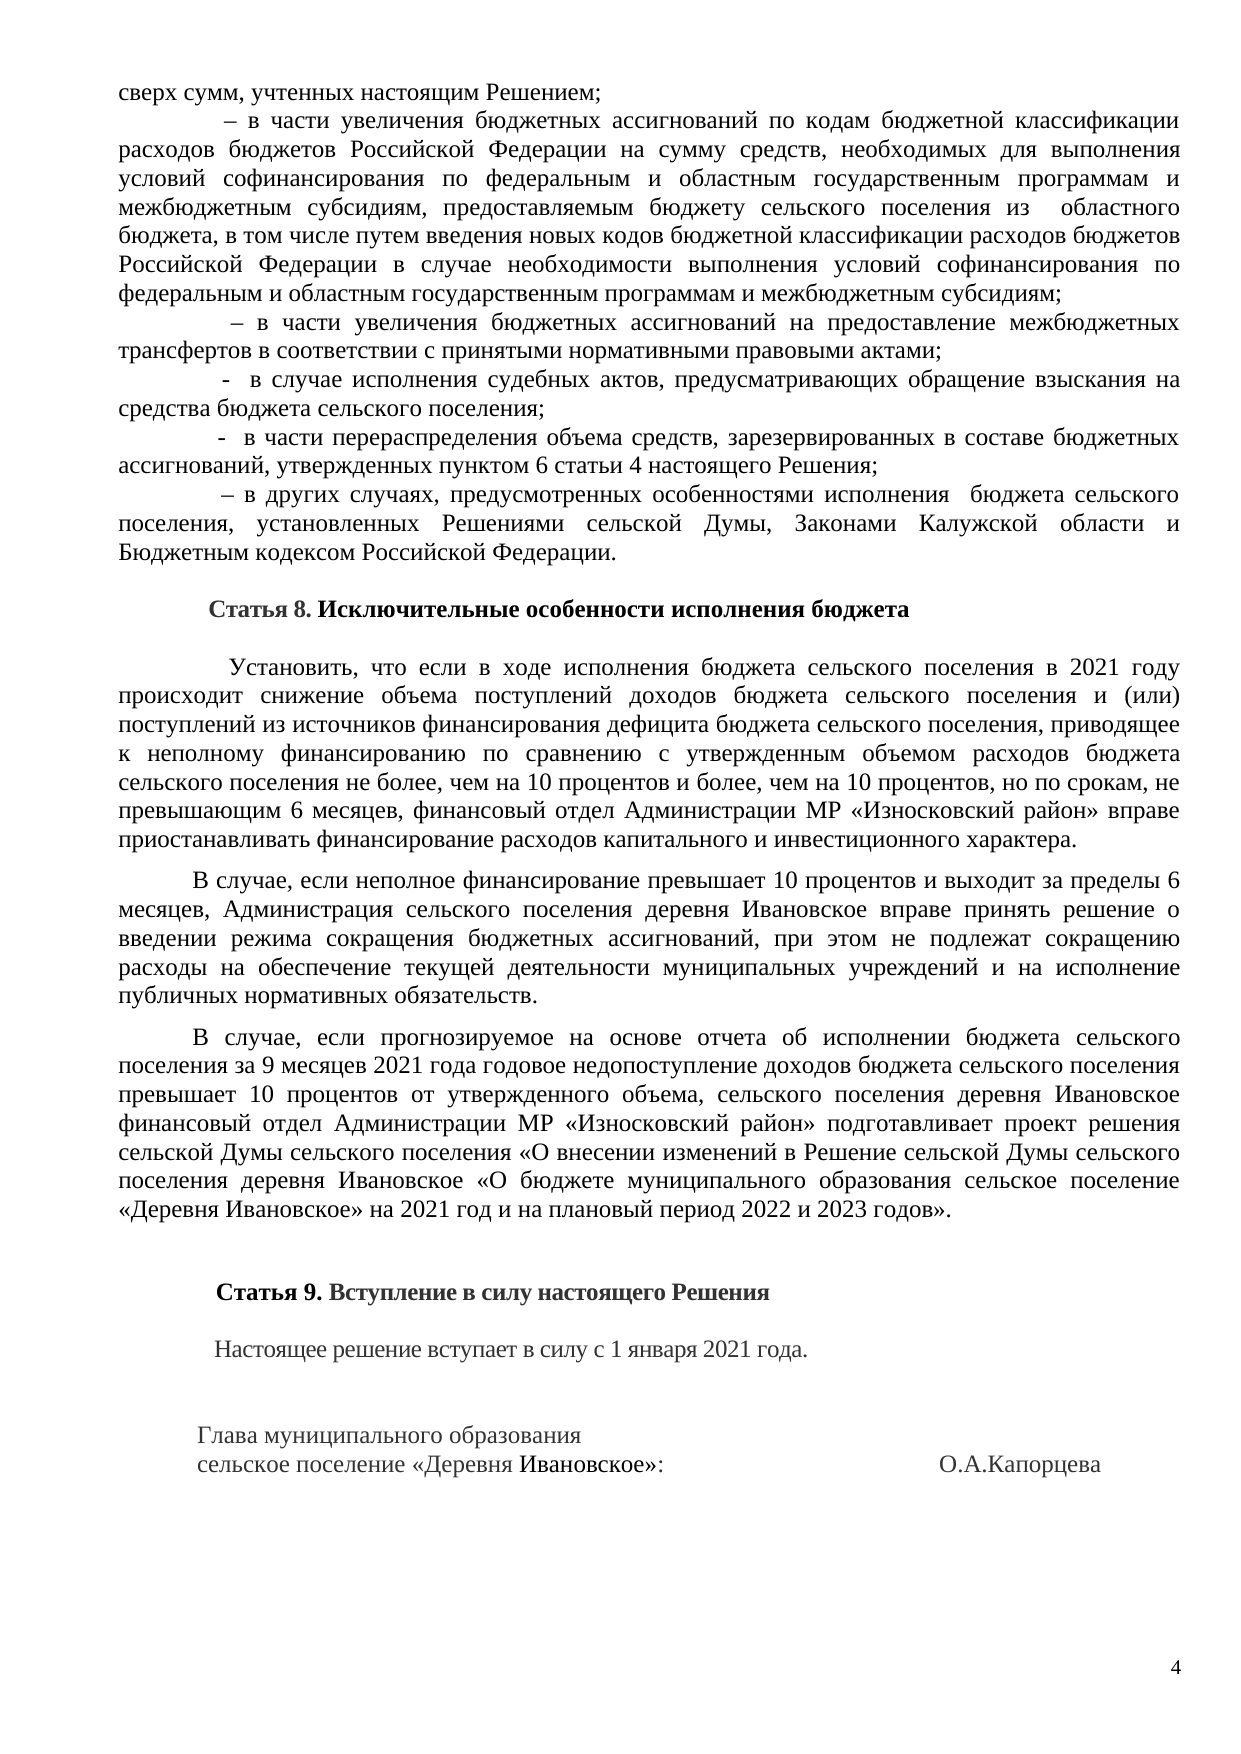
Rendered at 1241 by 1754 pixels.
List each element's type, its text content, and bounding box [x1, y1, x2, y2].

text Статья 9. Вступление в силу настоящего Решения [118, 1277, 1181, 1306]
text - в части перераспределения объема средств, зарезервированных в составе бюджетных ассигнований, утвержденных пунктом 6 статьи 4 настоящего Решения; [118, 422, 1181, 479]
text – в части увеличения бюджетных ассигнований по кодам бюджетной классификации расходов бюджетов Российской Федерации на сумму средств, необходимых для выполнения условий софинансирования по федеральным и областным государственным программам и межбюджетным субсидиям, предоставляемым бюджету сельского поселения из областного бюджета, в том числе путем введения новых кодов бюджетной классификации расходов бюджетов Российской Федерации в случае необходимости выполнения условий софинансирования по федеральным и областным государственным программам и межбюджетным субсидиям; [118, 106, 1181, 307]
text - в случае исполнения судебных актов, предусматривающих обращение взыскания на средства бюджета сельского поселения; [118, 364, 1181, 422]
text сельское поселение «Деревня Ивановское»: О.А.Капорцева [118, 1449, 1181, 1478]
text – в других случаях, предусмотренных особенностями исполнения бюджета сельского поселения, установленных Решениями сельской Думы, Законами Калужской области и Бюджетным кодексом Российской Федерации. [118, 479, 1181, 566]
text Статья 8. Исключительные особенности исполнения бюджета [118, 594, 1181, 623]
text Настоящее решение вступает в силу с 1 января 2021 года. [118, 1334, 1181, 1363]
text – в части увеличения бюджетных ассигнований на предоставление межбюджетных трансфертов в соответствии с принятыми нормативными правовыми актами; [118, 307, 1181, 364]
text Установить, что если в ходе исполнения бюджета сельского поселения в 2021 году происходит снижение объема поступлений доходов бюджета сельского поселения и (или) поступлений из источников финансирования дефицита бюджета сельского поселения, приводящее к неполному финансированию по сравнению с утвержденным объемом расходов бюджета сельского поселения не более, чем на 10 процентов и более, чем на 10 процентов, но по срокам, не превышающим 6 месяцев, финансовый отдел Администрации МР «Износковский район» вправе приостанавливать финансирование расходов капитального и инвестиционного характера. [118, 652, 1181, 853]
text В случае, если прогнозируемое на основе отчета об исполнении бюджета сельского поселения за 9 месяцев 2021 года годовое недопоступление доходов бюджета сельского поселения превышает 10 процентов от утвержденного объема, сельского поселения деревня Ивановское финансовый отдел Администрации МР «Износковский район» подготавливает проект решения сельской Думы сельского поселения «О внесении изменений в Решение сельской Думы сельского поселения деревня Ивановское «О бюджете муниципального образования сельское поселение «Деревня Ивановское» на 2021 год и на плановый период 2022 и 2023 годов». [118, 1022, 1181, 1223]
text В случае, если неполное финансирование превышает 10 процентов и выходит за пределы 6 месяцев, Администрация сельского поселения деревня Ивановское вправе принять решение о введении режима сокращения бюджетных ассигнований, при этом не подлежат сокращению расходы на обеспечение текущей деятельности муниципальных учреждений и на исполнение публичных нормативных обязательств. [118, 866, 1181, 1009]
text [118, 77, 1181, 106]
text Глава муниципального образования [118, 1421, 1181, 1449]
